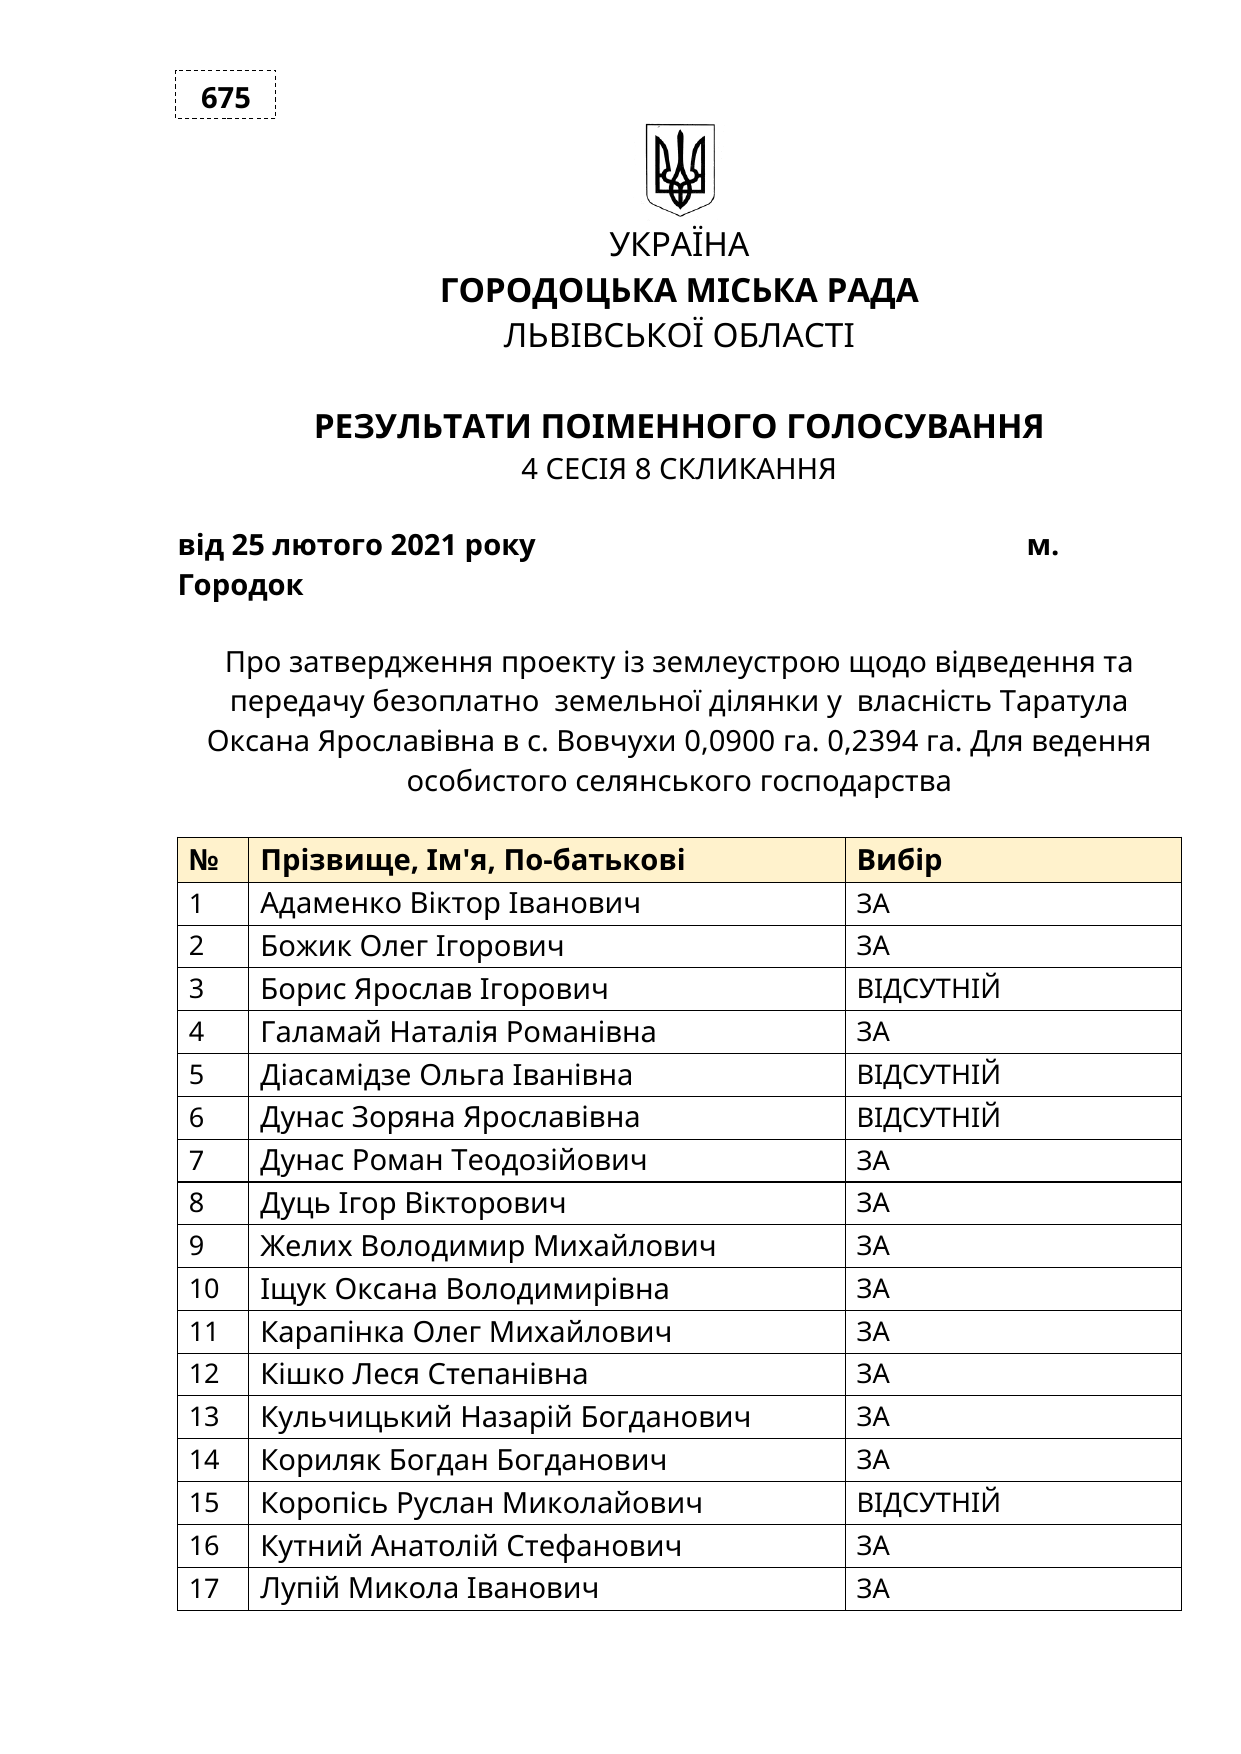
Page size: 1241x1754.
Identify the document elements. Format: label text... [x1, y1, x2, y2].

table_cell 4 [178, 1011, 248, 1053]
table_cell ЗА [846, 883, 1181, 924]
table_cell 2 [178, 926, 248, 967]
table_cell 8 [178, 1183, 248, 1224]
table_cell Кутний Анатолій Стефанович [249, 1525, 845, 1567]
table_cell 6 [178, 1097, 248, 1138]
table_cell 12 [178, 1354, 248, 1395]
table_cell 13 [178, 1396, 248, 1438]
picture [633, 118, 726, 221]
table_cell ЗА [846, 1225, 1181, 1267]
table_cell Адаменко Віктор Іванович [249, 883, 845, 924]
table_cell ВІДСУТНІЙ [846, 1482, 1181, 1524]
table_cell Дуць Ігор Вікторович [249, 1183, 845, 1224]
table_cell Кориляк Богдан Богданович [249, 1439, 845, 1481]
table_cell 10 [178, 1268, 248, 1310]
table_header Прізвище, Ім'я, По-батькові [249, 838, 845, 882]
text ЛЬВІВСЬКОЇ ОБЛАСТІ [177, 312, 1181, 357]
table_cell Діасамідзе Ольга Іванівна [249, 1054, 845, 1096]
text 4 СЕСІЯ 8 СКЛИКАННЯ [177, 448, 1181, 488]
table_cell 1 [178, 883, 248, 924]
table_cell ВІДСУТНІЙ [846, 1097, 1181, 1138]
table_cell 11 [178, 1311, 248, 1353]
table_cell ЗА [846, 1354, 1181, 1395]
table_cell ЗА [846, 1011, 1181, 1053]
text УКРАЇНА [177, 221, 1181, 266]
table_cell Кульчицький Назарій Богданович [249, 1396, 845, 1438]
table_cell Коропісь Руслан Миколайович [249, 1482, 845, 1524]
table_cell ЗА [846, 1525, 1181, 1567]
table_cell 7 [178, 1140, 248, 1181]
table_cell ВІДСУТНІЙ [846, 968, 1181, 1010]
table_cell Дунас Роман Теодозійович [249, 1140, 845, 1181]
table_cell 15 [178, 1482, 248, 1524]
table_cell Кішко Леся Степанівна [249, 1354, 845, 1395]
table_cell Дунас Зоряна Ярославівна [249, 1097, 845, 1138]
text ГОРОДОЦЬКА МІСЬКА РАДА [177, 266, 1181, 312]
text від 25 лютого 2021 року м. Городок [177, 525, 1181, 604]
table_cell ЗА [846, 1396, 1181, 1438]
table_cell Желих Володимир Михайлович [249, 1225, 845, 1267]
table_cell ЗА [846, 1568, 1181, 1609]
table_cell ЗА [846, 1311, 1181, 1353]
table_cell 5 [178, 1054, 248, 1096]
table_cell ЗА [846, 1439, 1181, 1481]
table_cell ЗА [846, 926, 1181, 967]
table_cell Лупій Микола Іванович [249, 1568, 845, 1609]
table_cell 17 [178, 1568, 248, 1609]
table_cell ЗА [846, 1268, 1181, 1310]
table_cell ВІДСУТНІЙ [846, 1054, 1181, 1096]
table_cell 14 [178, 1439, 248, 1481]
table_cell 3 [178, 968, 248, 1010]
text РЕЗУЛЬТАТИ ПОІМЕННОГО ГОЛОСУВАННЯ [177, 403, 1181, 448]
table_cell Галамай Наталія Романівна [249, 1011, 845, 1053]
table_cell ЗА [846, 1183, 1181, 1224]
table_cell Карапінка Олег Михайлович [249, 1311, 845, 1353]
table_cell Божик Олег Ігорович [249, 926, 845, 967]
table_cell ЗА [846, 1140, 1181, 1181]
text Про затвердження проекту із землеустрою щодо відведення та передачу безоплатно земельної ділянки у власність Таратула Оксана Ярославівна в с. Вовчухи 0,0900 га. 0,2394 га. Для ведення особистого селянського господарства [177, 641, 1181, 800]
table_header № [178, 838, 248, 882]
table_cell Іщук Оксана Володимирівна [249, 1268, 845, 1310]
table_cell 9 [178, 1225, 248, 1267]
table_cell 16 [178, 1525, 248, 1567]
table_cell Борис Ярослав Ігорович [249, 968, 845, 1010]
table_header Вибір [846, 838, 1181, 882]
